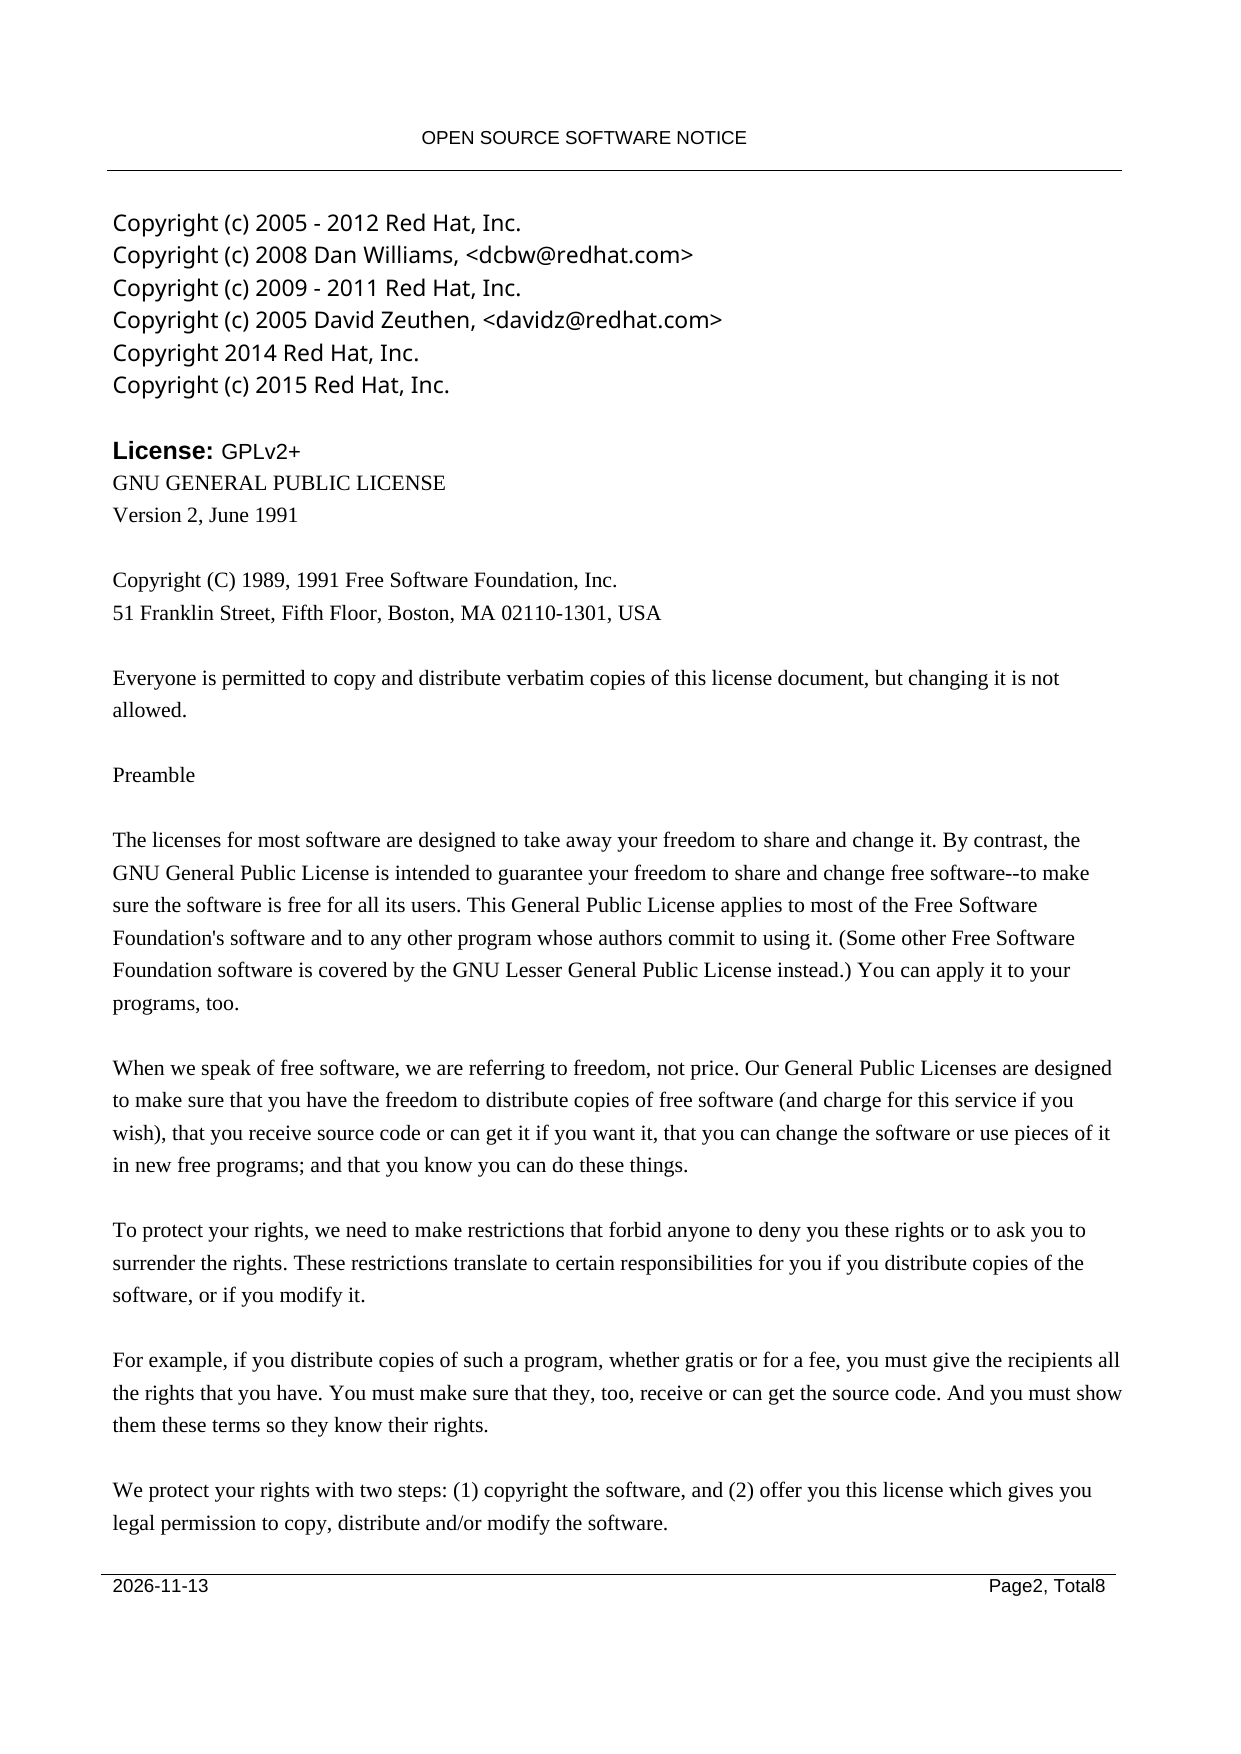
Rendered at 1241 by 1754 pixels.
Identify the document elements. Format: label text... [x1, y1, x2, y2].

text License: GPLv2+ [112, 434, 1128, 466]
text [112, 466, 1128, 1539]
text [112, 206, 1128, 434]
